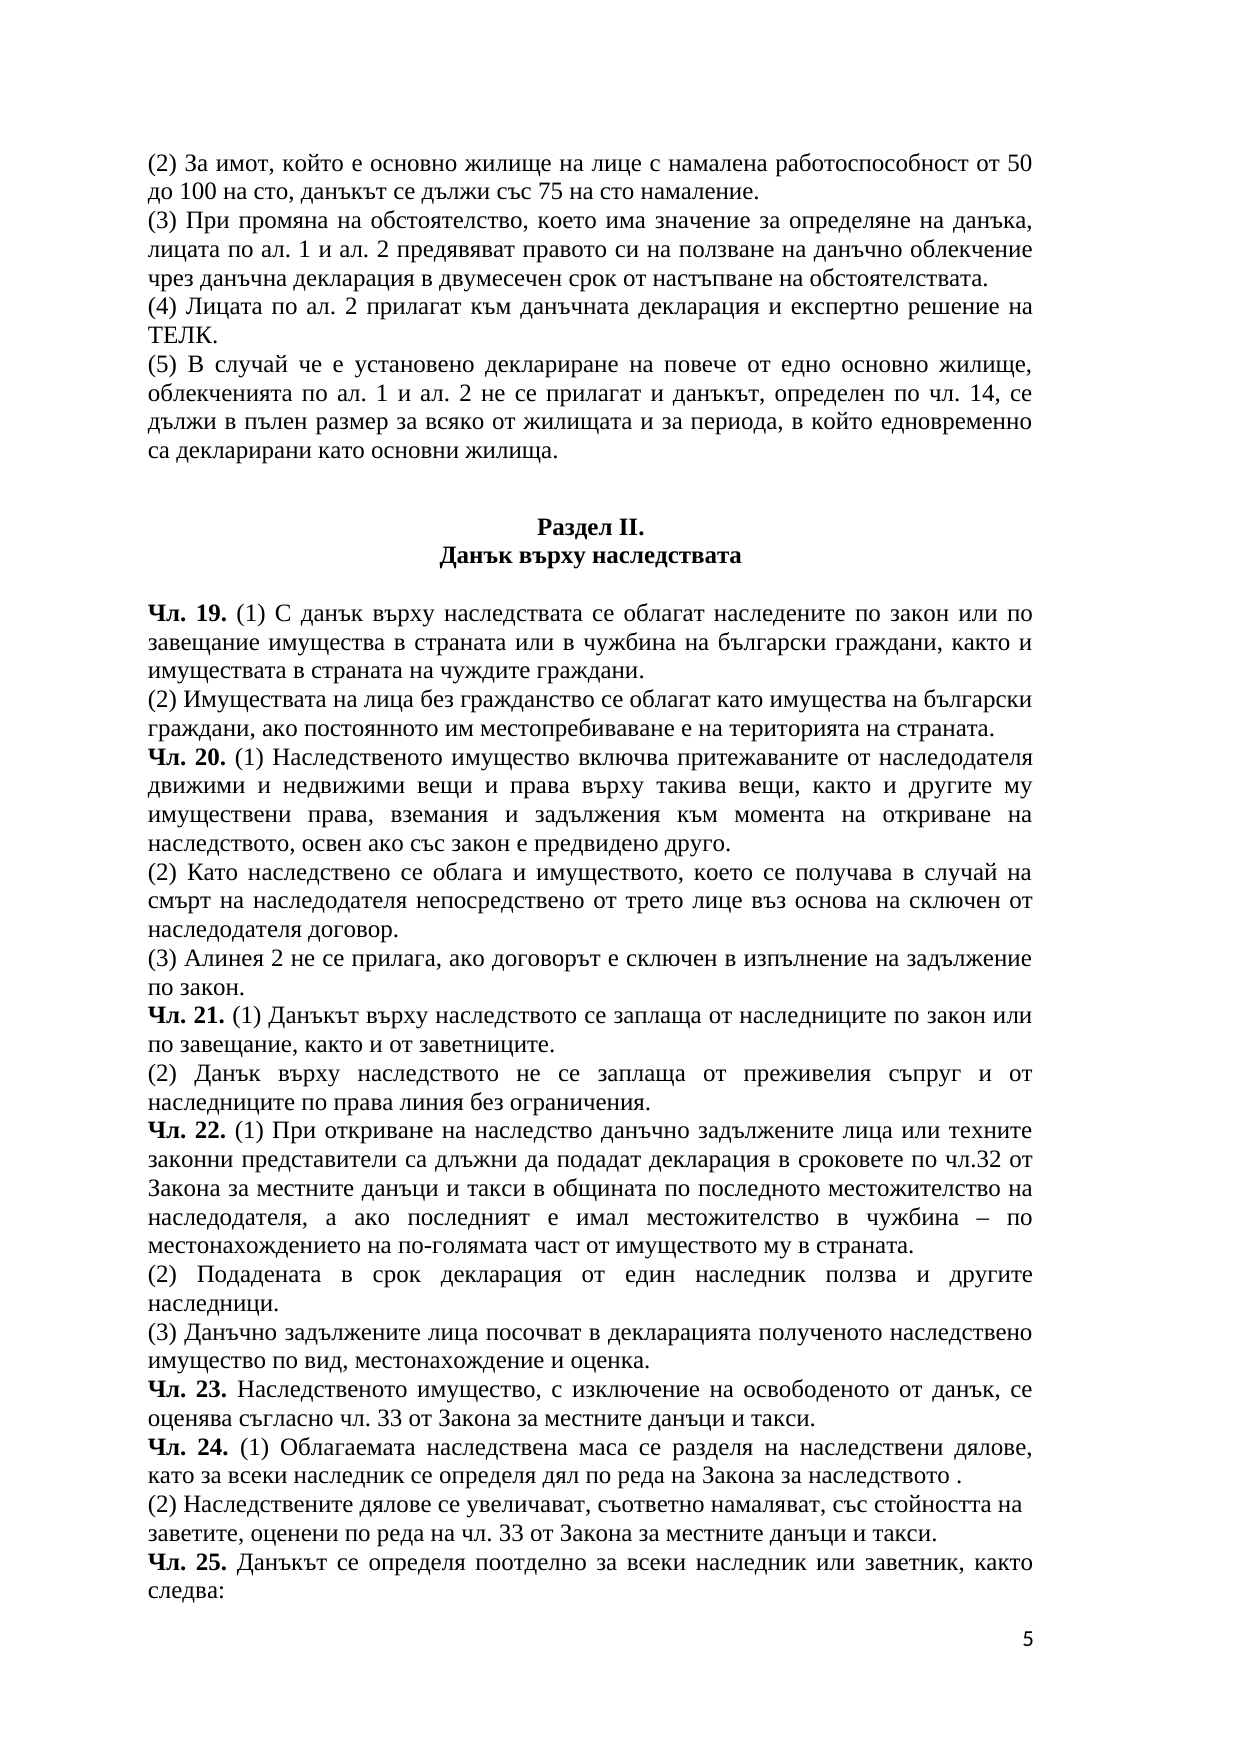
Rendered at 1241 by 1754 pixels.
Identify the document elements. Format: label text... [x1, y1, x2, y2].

text (2) Подадената в срок декларация от един наследник ползва и другите наследници. [148, 1259, 1034, 1317]
text Чл. 20. (1) Наследственото имущество включва притежаваните от наследодателя движими и недвижими вещи и права върху такива вещи, както и другите му имуществени права, вземания и задължения към момента на откриване на наследството, освен ако със закон е предвидено друго. [148, 742, 1034, 857]
text Данък върху наследствата [148, 540, 1034, 569]
text (2) Имуществата на лица без гражданство се облагат като имущества на български [148, 684, 1034, 713]
text Чл. 25. Данъкът се определя поотделно за всеки наследник или заветник, както следва: [148, 1547, 1034, 1604]
text (3) Алинея 2 не се прилага, ако договорът е сключен в изпълнение на задължение по закон. [148, 943, 1034, 1000]
text (2) Като наследствено се облага и имуществото, което се получава в случай на смърт на наследодателя непосредствено от трето лице въз основа на сключен от наследодателя договор. [148, 857, 1034, 943]
text граждани, ако постоянното им местопребиваване е на територията на страната. [148, 713, 1034, 742]
text (5) В случай че е установено деклариране на повече от едно основно жилище, облекченията по ал. 1 и ал. 2 не се прилагат и данъкът, определен по чл. 14, се дължи в пълен размер за всяко от жилищата и за периода, в който едновременно са декларирани като основни жилища. [148, 349, 1034, 464]
text (3) Данъчно задължените лица посочват в декларацията полученото наследствено имущество по вид, местонахождение и оценка. [148, 1317, 1034, 1374]
text (3) При промяна на обстоятелство, което има значение за определяне на данъка, лицата по ал. 1 и ал. 2 предявяват правото си на ползване на данъчно облекчение чрез данъчна декларация в двумесечен срок от настъпване на обстоятелствата. [148, 205, 1034, 291]
text (2) Наследствените дялове се увеличават, съответно намаляват, със стойността на [148, 1489, 1034, 1518]
text Чл. 21. (1) Данъкът върху наследството се заплаща от наследниците по закон или по завещание, както и от заветниците. [148, 1000, 1034, 1058]
text (2) Данък върху наследството не се заплаща от преживелия съпруг и от наследниците по права линия без ограничения. [148, 1058, 1034, 1115]
text Чл. 23. Наследственото имущество, с изключение на освободеното от данък, се оценява съгласно чл. 33 от Закона за местните данъци и такси. [148, 1374, 1034, 1432]
text Раздел ІІ. [148, 512, 1034, 540]
text (2) За имот, който е основно жилище на лице с намалена работоспособност от 50 до 100 на сто, данъкът се дължи със 75 на сто намаление. [148, 148, 1034, 205]
text Чл. 19. (1) С данък върху наследствата се облагат наследените по закон или по завещание имущества в страната или в чужбина на български граждани, както и имуществата в страната на чуждите граждани. [148, 598, 1034, 684]
text заветите, оценени по реда на чл. 33 от Закона за местните данъци и такси. [148, 1518, 1034, 1547]
text (4) Лицата по ал. 2 прилагат към данъчната декларация и експертно решение на ТЕЛК. [148, 291, 1034, 349]
text Чл. 24. (1) Облагаемата наследствена маса се разделя на наследствени дялове, като за всеки наследник се определя дял по реда на Закона за наследството . [148, 1432, 1034, 1489]
text Чл. 22. (1) При откриване на наследство данъчно задължените лица или техните законни представители са длъжни да подадат декларация в сроковете по чл.32 от Закона за местните данъци и такси в общината по последното местожителство на наследодателя, а ако последният е имал местожителство в чужбина – по местонахождението на по-голямата част от имуществото му в страната. [148, 1115, 1034, 1259]
